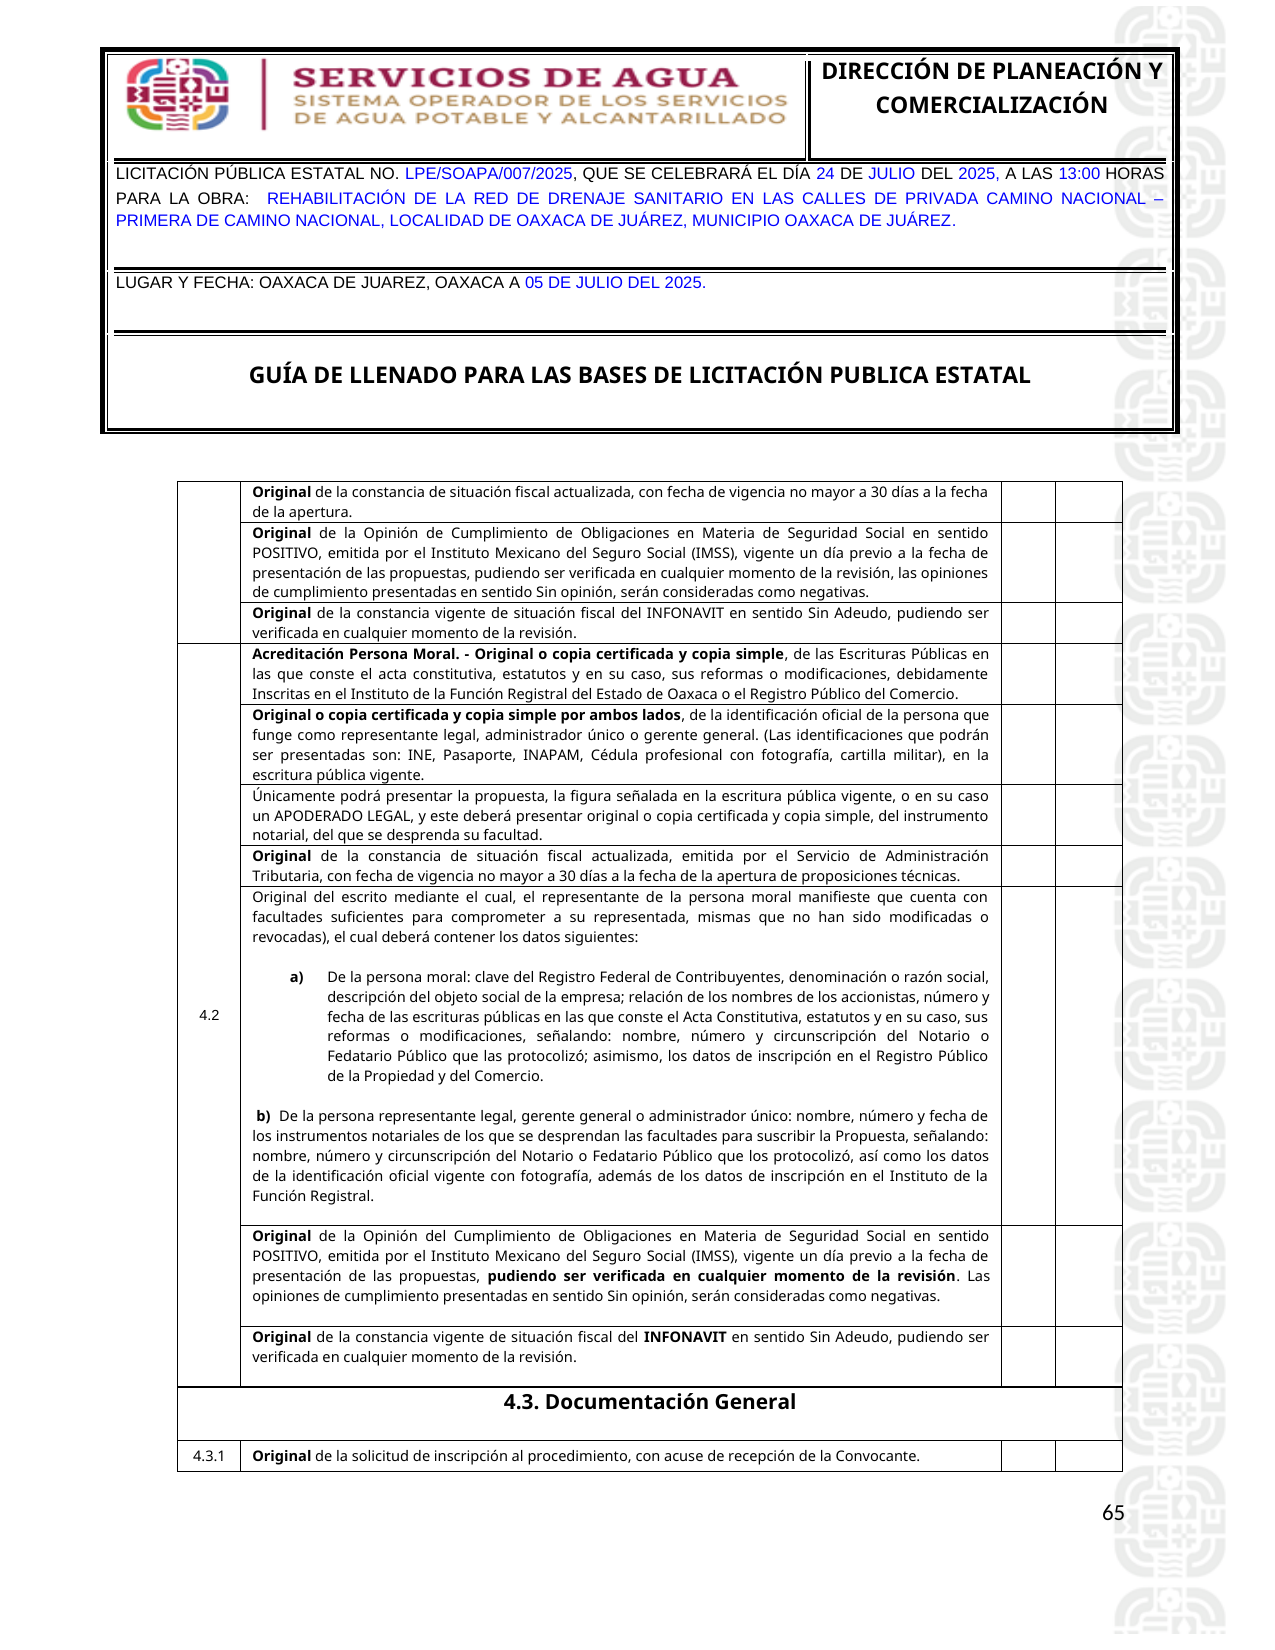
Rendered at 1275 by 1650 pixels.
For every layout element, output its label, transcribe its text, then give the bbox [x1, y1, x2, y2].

table_cell [1056, 785, 1122, 845]
table_cell [1056, 523, 1122, 602]
table_cell [1056, 705, 1122, 784]
table_cell 4.3.1 [178, 1441, 240, 1471]
table_cell [1056, 644, 1122, 704]
table_cell Acreditación Persona Moral. - Original o copia certificada y copia simple, de las Escrituras Públicas en las que conste el acta constitutiva, estatutos y en su caso, sus reformas o modificaciones, debidamente Inscritas en el Instituto de la Función Registral del Estado de Oaxaca o el Registro Público del Comercio. [241, 644, 1001, 704]
table_cell [1002, 1441, 1055, 1471]
table_cell Original de la Opinión de Cumplimiento de Obligaciones en Materia de Seguridad Social en sentido POSITIVO, emitida por el Instituto Mexicano del Seguro Social (IMSS), vigente un día previo a la fecha de presentación de las propuestas, pudiendo ser verificada en cualquier momento de la revisión, las opiniones de cumplimiento presentadas en sentido Sin opinión, serán consideradas como negativas. [241, 523, 1001, 602]
table_cell [1056, 1327, 1122, 1386]
table_cell [1002, 482, 1055, 522]
table_cell [1002, 523, 1055, 602]
table_cell [1002, 644, 1055, 704]
table_cell [1002, 785, 1055, 845]
table_cell Original o copia certificada y copia simple por ambos lados, de la identificación oficial de la persona que funge como representante legal, administrador único o gerente general. (Las identificaciones que podrán ser presentadas son: INE, Pasaporte, INAPAM, Cédula profesional con fotografía, cartilla militar), en la escritura pública vigente. [241, 705, 1001, 784]
table_cell [1056, 603, 1122, 643]
table_cell Original de la Opinión del Cumplimiento de Obligaciones en Materia de Seguridad Social en sentido POSITIVO, emitida por el Instituto Mexicano del Seguro Social (IMSS), vigente un día previo a la fecha de presentación de las propuestas, pudiendo ser verificada en cualquier momento de la revisión. Las opiniones de cumplimiento presentadas en sentido Sin opinión, serán consideradas como negativas. [241, 1226, 1001, 1326]
table_cell [1002, 1327, 1055, 1386]
picture [1099, 6, 1229, 1634]
table_cell [1056, 1441, 1122, 1471]
table_cell [1002, 1226, 1055, 1326]
picture [122, 55, 796, 143]
table_cell [1002, 705, 1055, 784]
table_cell [1056, 482, 1122, 522]
table_cell [1002, 846, 1055, 886]
table_cell [1056, 846, 1122, 886]
table_cell 4.2 [178, 644, 240, 1386]
table_cell [1002, 603, 1055, 643]
table_cell Únicamente podrá presentar la propuesta, la figura señalada en la escritura pública vigente, o en su caso un APODERADO LEGAL, y este deberá presentar original o copia certificada y copia simple, del instrumento notarial, del que se desprenda su facultad. [241, 785, 1001, 845]
table_cell 4.3. Documentación General [178, 1388, 1122, 1440]
picture [1099, 52, 1175, 432]
table_cell Original de la constancia de situación fiscal actualizada, emitida por el Servicio de Administración Tributaria, con fecha de vigencia no mayor a 30 días a la fecha de la apertura de proposiciones técnicas. [241, 846, 1001, 886]
table_cell Original de la constancia de situación fiscal actualizada, con fecha de vigencia no mayor a 30 días a la fecha de la apertura. [241, 482, 1001, 522]
table_cell Original de la solicitud de inscripción al procedimiento, con acuse de recepción de la Convocante. [241, 1441, 1001, 1471]
table_cell [1056, 1226, 1122, 1326]
table_cell [1056, 887, 1122, 1225]
table_cell Original de la constancia vigente de situación fiscal del INFONAVIT en sentido Sin Adeudo, pudiendo ser verificada en cualquier momento de la revisión. [241, 603, 1001, 643]
table_cell Original del escrito mediante el cual, el representante de la persona moral manifieste que cuenta con facultades suficientes para comprometer a su representada, mismas que no han sido modificadas o revocadas), el cual deberá contener los datos siguientes: De la persona moral: clave del Registro Federal de Contribuyentes, denominación o razón social, descripción del objeto social de la empresa; relación de los nombres de los accionistas, número y fecha de las escrituras públicas en las que conste el Acta Constitutiva, estatutos y en su caso, sus reformas o modificaciones, señalando: nombre, número y circunscripción del Notario o Fedatario Público que las protocolizó; asimismo, los datos de inscripción en el Registro Público de la Propiedad y del Comercio. b) De la persona representante legal, gerente general o administrador único: nombre, número y fecha de los instrumentos notariales de los que se desprendan las facultades para suscribir la Propuesta, señalando: nombre, número y circunscripción del Notario o Fedatario Público que los protocolizó, así como los datos de la identificación oficial vigente con fotografía, además de los datos de inscripción en el Instituto de la Función Registral. [241, 887, 1001, 1225]
table_cell [1002, 887, 1055, 1225]
table_cell Original de la constancia vigente de situación fiscal del INFONAVIT en sentido Sin Adeudo, pudiendo ser verificada en cualquier momento de la revisión. [241, 1327, 1001, 1386]
